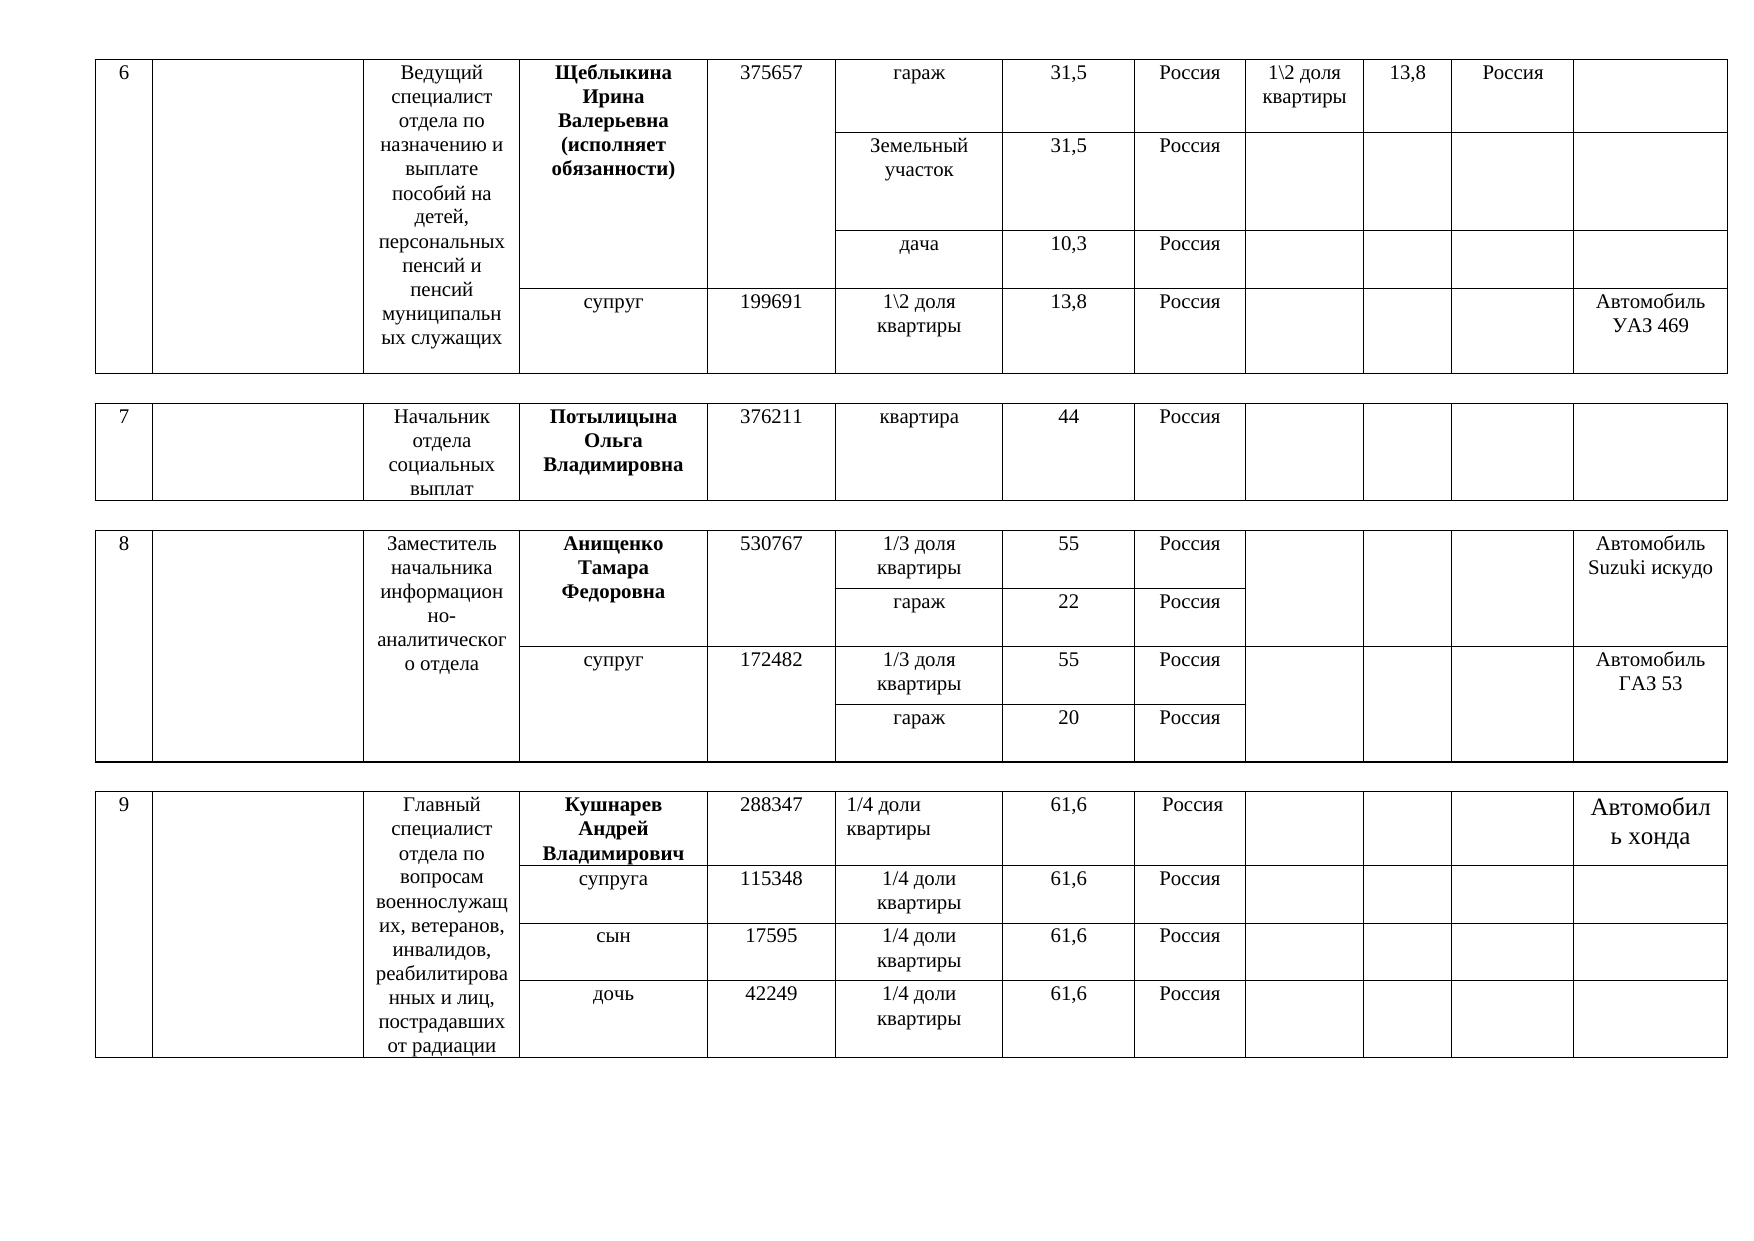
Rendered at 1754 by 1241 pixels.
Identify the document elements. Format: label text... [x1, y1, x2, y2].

table_header [153, 792, 363, 1057]
table_header Щеблыкина Ирина Валерьевна (исполняет обязанности) [520, 60, 707, 287]
table_header 1\2 доля квартиры [1246, 60, 1363, 132]
table_cell [1364, 924, 1451, 980]
table_cell [1364, 133, 1451, 229]
table_cell супруг [520, 289, 707, 373]
table_header [1246, 792, 1363, 864]
table_cell [1452, 981, 1573, 1057]
table_header гараж [836, 60, 1002, 132]
table_header Россия [1135, 60, 1245, 132]
table_header Россия [1135, 531, 1245, 588]
table_header Кушнарев Андрей Владимирович [520, 792, 707, 864]
table_cell 199691 [708, 289, 835, 373]
table_cell Россия [1135, 133, 1245, 229]
table_cell [1364, 981, 1451, 1057]
table_header [1364, 531, 1451, 646]
table_cell 42249 [708, 981, 835, 1057]
table_cell Россия [1135, 866, 1245, 922]
table_cell 172482 [708, 647, 835, 761]
table_cell 55 [1003, 647, 1134, 703]
table_header [1364, 792, 1451, 864]
table_header Главный специалист отдела по вопросам военнослужащих, ветеранов, инвалидов, реабилитированных и лиц, пострадавших от радиации [364, 792, 519, 1057]
table_cell [1574, 133, 1727, 229]
table_header Россия [1135, 792, 1245, 864]
table_cell [1452, 866, 1573, 922]
table_header [1246, 531, 1363, 646]
table_cell 20 [1003, 705, 1134, 761]
table_header [1574, 404, 1727, 500]
table_header Россия [1135, 404, 1245, 500]
table_header 13,8 [1364, 60, 1451, 132]
table_header 44 [1003, 404, 1134, 500]
table_header Начальник отдела социальных выплат [364, 404, 519, 500]
table_cell [1364, 866, 1451, 922]
table_cell Россия [1135, 647, 1245, 703]
table_header [153, 404, 363, 500]
table_cell [1574, 866, 1727, 922]
table_header Россия [1452, 60, 1573, 132]
table_header 7 [96, 404, 152, 500]
table_cell дочь [520, 981, 707, 1057]
table_cell 115348 [708, 866, 835, 922]
table_cell 61,6 [1003, 924, 1134, 980]
table_cell [1246, 133, 1363, 229]
table_cell 22 [1003, 589, 1134, 646]
table_cell гараж [836, 589, 1002, 646]
table_cell [1452, 647, 1573, 761]
table_cell 31,5 [1003, 133, 1134, 229]
table_cell [1246, 981, 1363, 1057]
table_header [1452, 531, 1573, 646]
table_cell 13,8 [1003, 289, 1134, 373]
table_cell гараж [836, 705, 1002, 761]
table_cell [1452, 133, 1573, 229]
table_cell [1364, 289, 1451, 373]
table_header Потылицына Ольга Владимировна [520, 404, 707, 500]
table_cell 61,6 [1003, 981, 1134, 1057]
table_header 530767 [708, 531, 835, 646]
table_cell [1246, 866, 1363, 922]
table_header [1246, 404, 1363, 500]
table_cell 1/4 доли квартиры [836, 866, 1002, 922]
table_header Анищенко Тамара Федоровна [520, 531, 707, 646]
table_cell [1364, 231, 1451, 287]
table_cell [1452, 924, 1573, 980]
table_header 9 [96, 792, 152, 1057]
table_header Автомобиль хонда [1574, 792, 1727, 864]
table_cell [1246, 924, 1363, 980]
table_cell 1/3 доля квартиры [836, 647, 1002, 703]
table_cell [1246, 647, 1363, 761]
table_header 376211 [708, 404, 835, 500]
table_header 55 [1003, 531, 1134, 588]
table_cell [1452, 289, 1573, 373]
table_header 1/4 доли квартиры [836, 792, 1002, 864]
table_cell Россия [1135, 289, 1245, 373]
table_cell 1\2 доля квартиры [836, 289, 1002, 373]
table_header квартира [836, 404, 1002, 500]
table_cell [1246, 289, 1363, 373]
table_cell 10,3 [1003, 231, 1134, 287]
table_header [1574, 60, 1727, 132]
table_cell 1/4 доли квартиры [836, 924, 1002, 980]
table_cell 61,6 [1003, 866, 1134, 922]
table_header [153, 531, 363, 761]
table_header 288347 [708, 792, 835, 864]
table_cell 17595 [708, 924, 835, 980]
table_header 6 [96, 60, 152, 373]
table_cell сын [520, 924, 707, 980]
table_cell [1364, 647, 1451, 761]
table_header [1452, 792, 1573, 864]
table_cell Автомобиль ГАЗ 53 [1574, 647, 1727, 761]
table_cell [1574, 981, 1727, 1057]
table_cell супруга [520, 866, 707, 922]
table_cell Россия [1135, 231, 1245, 287]
table_header Ведущий специалист отдела по назначению и выплате пособий на детей, персональных пенсий и пенсий муниципальных служащих [364, 60, 519, 373]
table_header 375657 [708, 60, 835, 287]
table_cell дача [836, 231, 1002, 287]
table_cell [1574, 924, 1727, 980]
table_cell супруг [520, 647, 707, 761]
table_header [1452, 404, 1573, 500]
table_cell [1574, 231, 1727, 287]
table_cell Земельный участок [836, 133, 1002, 229]
table_cell Автомобиль УАЗ 469 [1574, 289, 1727, 373]
table_header [1364, 404, 1451, 500]
table_cell 1/4 доли квартиры [836, 981, 1002, 1057]
table_header Заместитель начальника информационно-аналитического отдела [364, 531, 519, 761]
table_cell Россия [1135, 924, 1245, 980]
table_cell Россия [1135, 981, 1245, 1057]
table_header 8 [96, 531, 152, 761]
table_header 61,6 [1003, 792, 1134, 864]
table_header Автомобиль Suzuki искудо [1574, 531, 1727, 646]
table_header [153, 60, 363, 373]
table_header 31,5 [1003, 60, 1134, 132]
table_cell Россия [1135, 589, 1245, 646]
table_cell [1246, 231, 1363, 287]
table_header 1/3 доля квартиры [836, 531, 1002, 588]
table_cell Россия [1135, 705, 1245, 761]
table_cell [1452, 231, 1573, 287]
